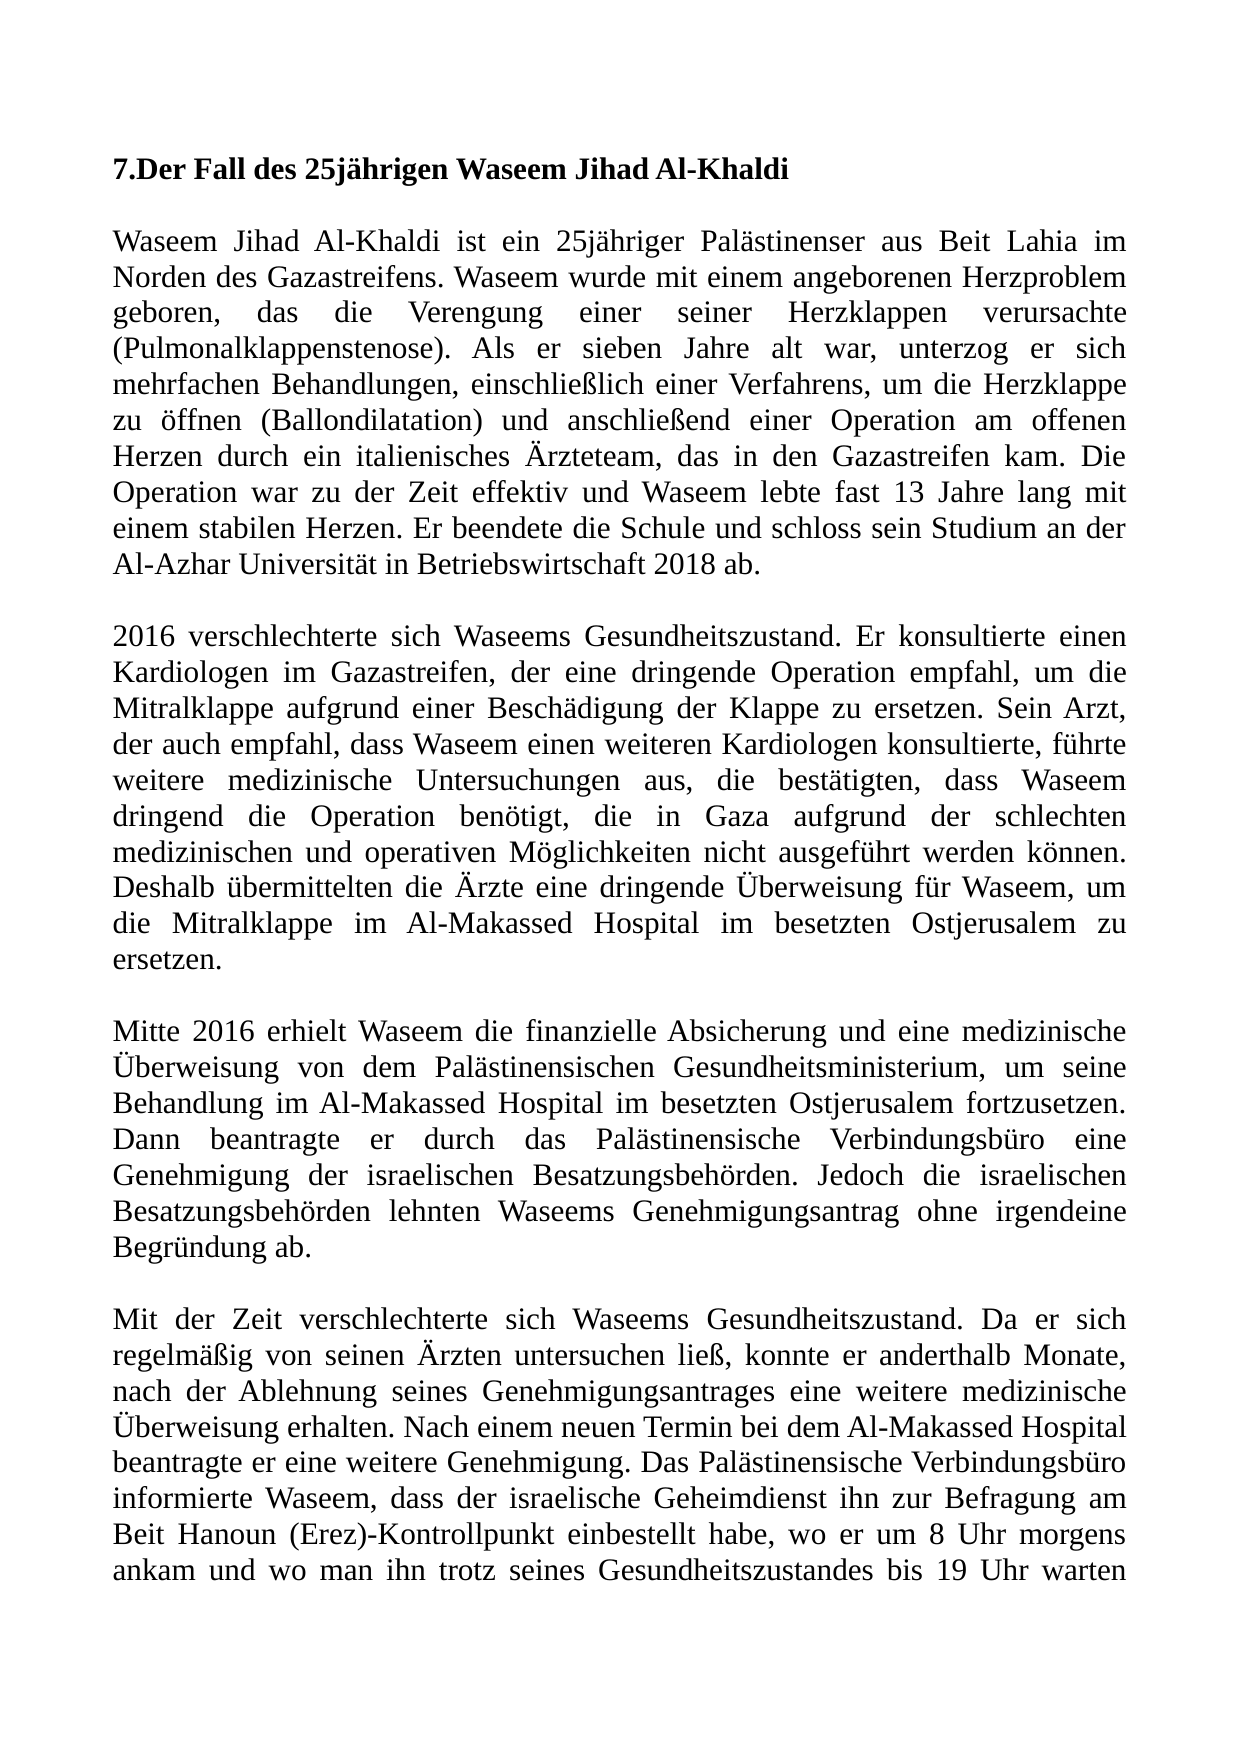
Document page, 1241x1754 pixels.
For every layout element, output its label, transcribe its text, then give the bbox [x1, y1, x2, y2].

text 2016 verschlechterte sich Waseems Gesundheitszustand. Er konsultierte einen Kardiologen im Gazastreifen, der eine dringende Operation empfahl, um die Mitralklappe aufgrund einer Beschädigung der Klappe zu ersetzen. Sein Arzt, der auch empfahl, dass Waseem einen weiteren Kardiologen konsultierte, führte weitere medizinische Untersuchungen aus, die bestätigten, dass Waseem dringend die Operation benötigt, die in Gaza aufgrund der schlechten medizinischen und operativen Möglichkeiten nicht ausgeführt werden können. Deshalb übermittelten die Ärzte eine dringende Überweisung für Waseem, um die Mitralklappe im Al-Makassed Hospital im besetzten Ostjerusalem zu ersetzen. [112, 617, 1128, 977]
text 7.Der Fall des 25jährigen Waseem Jihad Al-Khaldi [112, 150, 1128, 186]
text Mitte 2016 erhielt Waseem die finanzielle Absicherung und eine medizinische Überweisung von dem Palästinensischen Gesundheitsministerium, um seine Behandlung im Al-Makassed Hospital im besetzten Ostjerusalem fortzusetzen. Dann beantragte er durch das Palästinensische Verbindungsbüro eine Genehmigung der israelischen Besatzungsbehörden. Jedoch die israelischen Besatzungsbehörden lehnten Waseems Genehmigungsantrag ohne irgendeine Begründung ab. [112, 1012, 1128, 1264]
text Waseem Jihad Al-Khaldi ist ein 25jähriger Palästinenser aus Beit Lahia im Norden des Gazastreifens. Waseem wurde mit einem angeborenen Herzproblem geboren, das die Verengung einer seiner Herzklappen verursachte (Pulmonalklappenstenose). Als er sieben Jahre alt war, unterzog er sich mehrfachen Behandlungen, einschließlich einer Verfahrens, um die Herzklappe zu öffnen (Ballondilatation) und anschließend einer Operation am offenen Herzen durch ein italienisches Ärzteteam, das in den Gazastreifen kam. Die Operation war zu der Zeit effektiv und Waseem lebte fast 13 Jahre lang mit einem stabilen Herzen. Er beendete die Schule und schloss sein Studium an der Al-Azhar Universität in Betriebswirtschaft 2018 ab. [112, 222, 1128, 581]
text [112, 1300, 1128, 1587]
